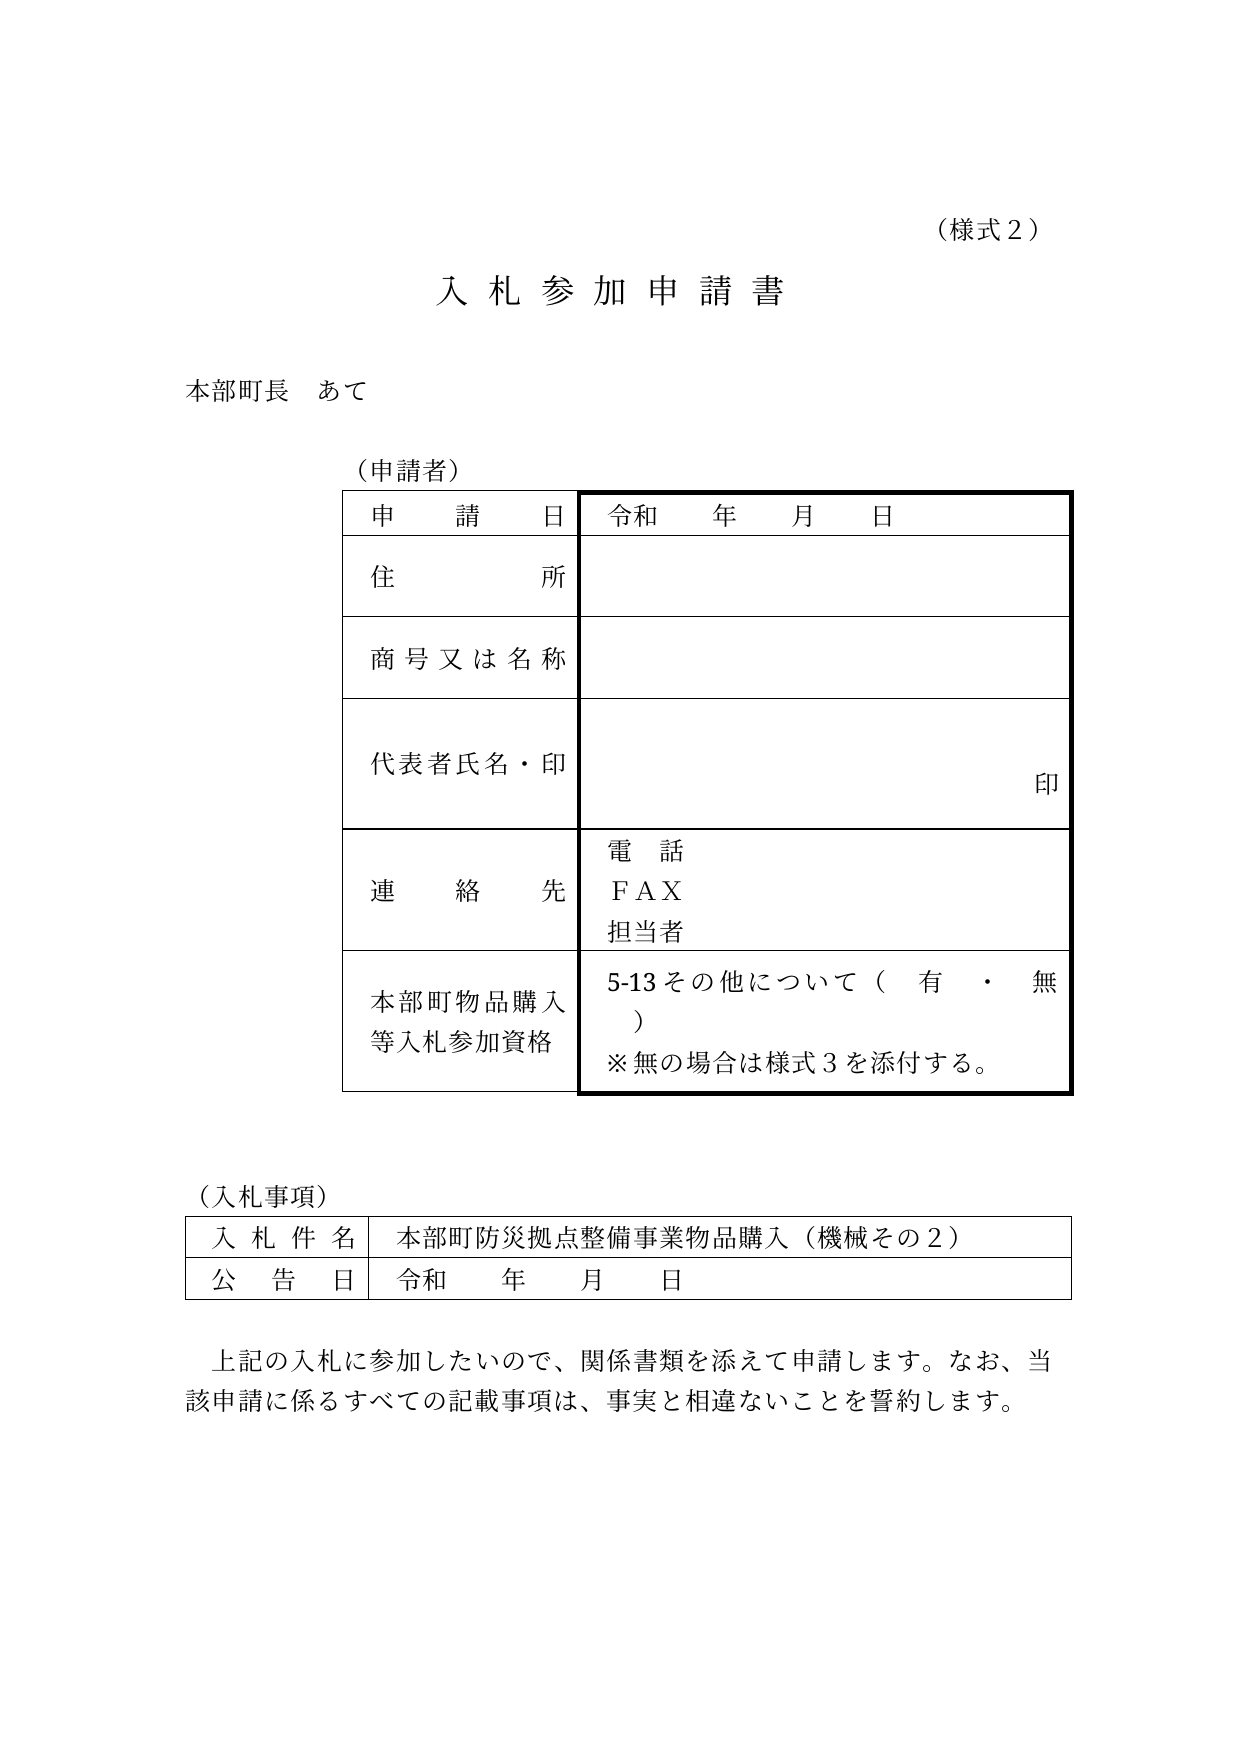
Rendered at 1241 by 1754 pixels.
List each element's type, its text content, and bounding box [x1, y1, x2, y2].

table_cell 5-13その他について（ 有 ・ 無 ） ※無の場合は様式３を添付する。 [581, 951, 1069, 1091]
table_cell 電 話 ＦＡＸ 担当者 [581, 830, 1069, 950]
table_cell [581, 536, 1069, 616]
table_cell 令和 年 月 日 [369, 1258, 1071, 1298]
table_header 令和 年 月 日 [581, 495, 1069, 534]
table_cell 商号又は名称 [343, 617, 577, 697]
text （入札事項） [185, 1176, 1055, 1216]
table_cell 連絡先 [343, 830, 577, 950]
text 上記の入札に参加したいので、関係書類を添えて申請します。なお、当該申請に係るすべての記載事項は、事実と相違ないことを誓約します。 [185, 1340, 1055, 1420]
text 本部町長 あて [185, 369, 1055, 409]
table_header 申請日 [343, 491, 577, 534]
table_cell 本部町物品購入等入札参加資格 [343, 951, 577, 1091]
text （申請者） [343, 449, 1055, 490]
text 入札参加申請書 [185, 248, 1055, 329]
table_cell 印 [581, 699, 1069, 828]
table_header 入札件名 [186, 1217, 368, 1257]
table_cell 代表者氏名・印 [343, 699, 577, 828]
table_cell 公告日 [186, 1258, 368, 1298]
table_cell [581, 617, 1069, 697]
text （様式２） [185, 208, 1055, 248]
table_cell 住所 [343, 536, 577, 616]
table_header 本部町防災拠点整備事業物品購入（機械その２） [369, 1217, 1071, 1257]
